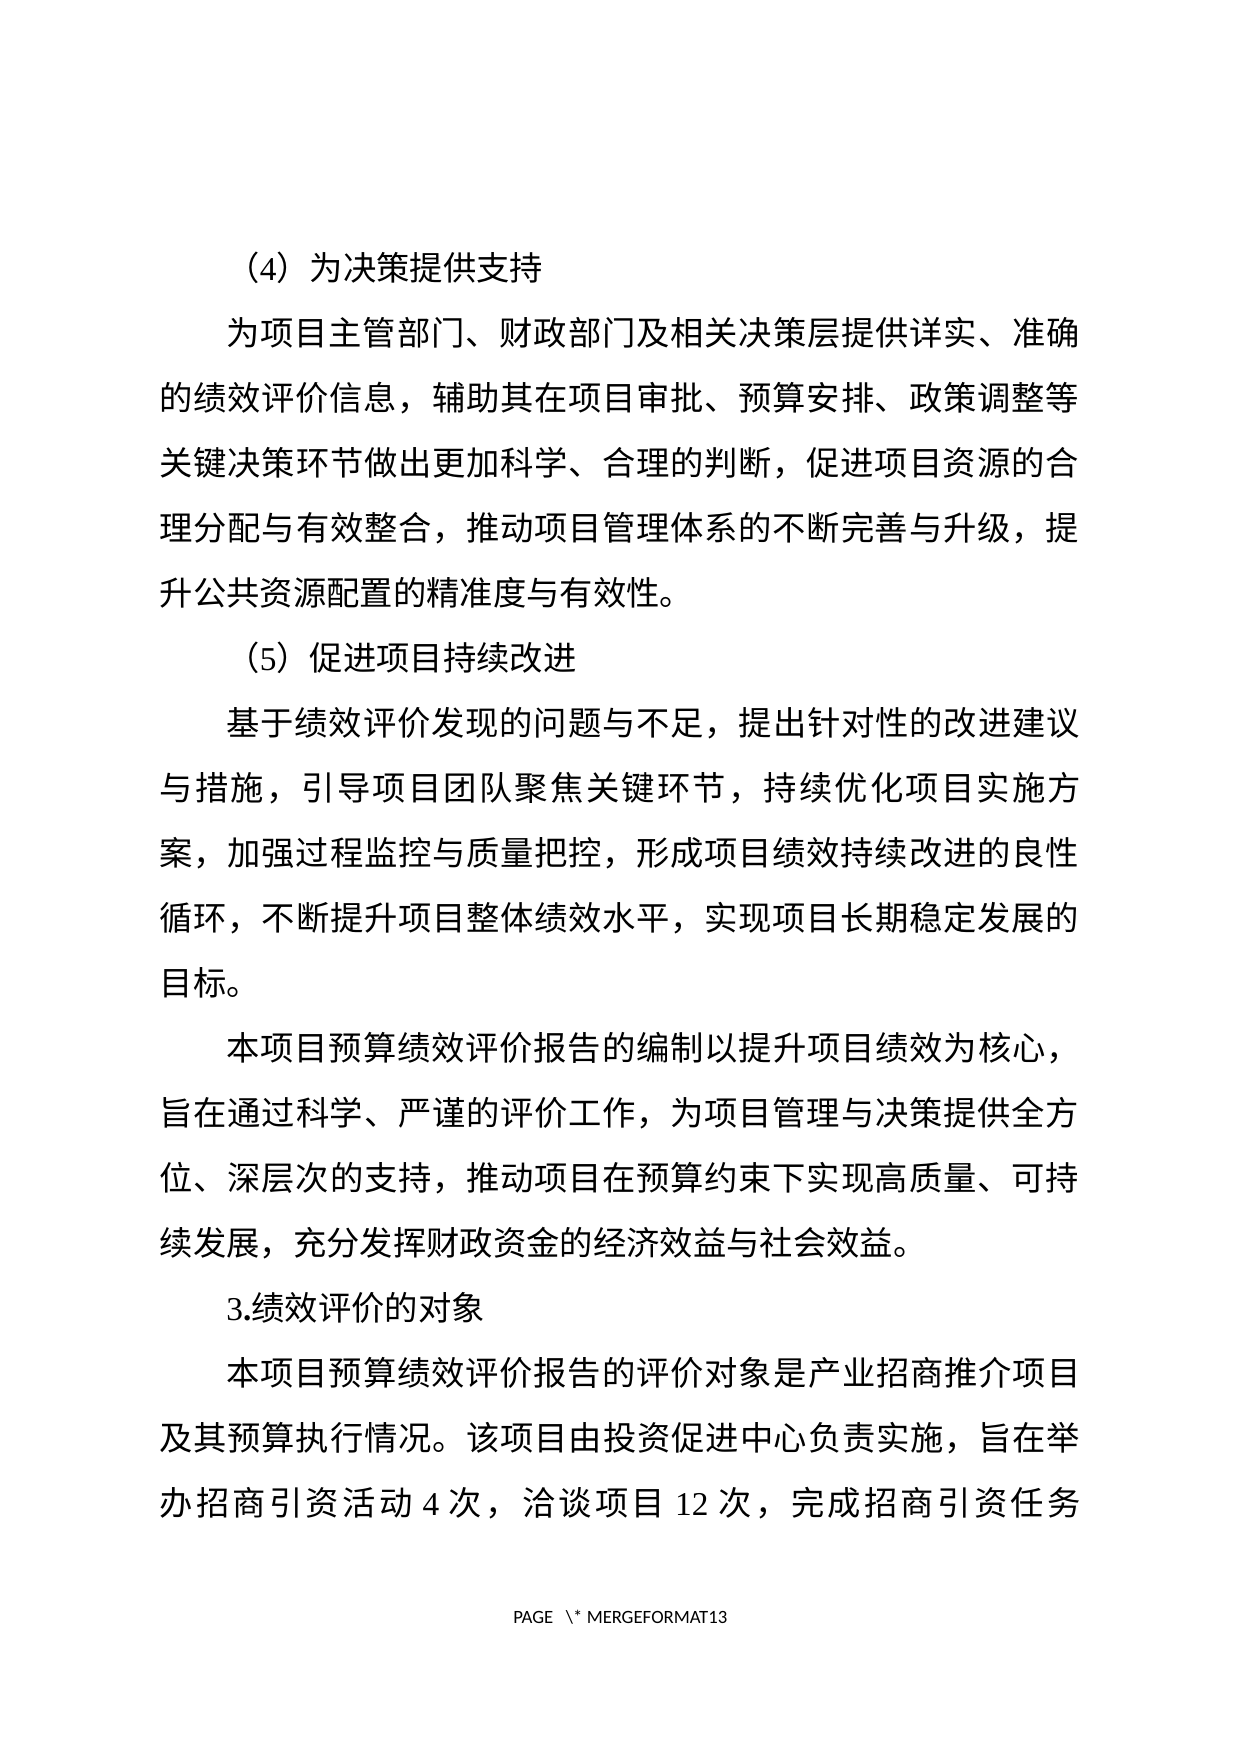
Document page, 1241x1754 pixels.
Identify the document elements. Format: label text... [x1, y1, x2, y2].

text 本项目预算绩效评价报告的编制以提升项目绩效为核心，旨在通过科学、严谨的评价工作，为项目管理与决策提供全方位、深层次的支持，推动项目在预算约束下实现高质量、可持续发展，充分发挥财政资金的经济效益与社会效益。 [159, 1013, 1081, 1273]
text （5）促进项目持续改进 [159, 623, 1081, 688]
text 基于绩效评价发现的问题与不足，提出针对性的改进建议与措施，引导项目团队聚焦关键环节，持续优化项目实施方案，加强过程监控与质量把控，形成项目绩效持续改进的良性循环，不断提升项目整体绩效水平，实现项目长期稳定发展的目标。 [159, 688, 1081, 1013]
text 为项目主管部门、财政部门及相关决策层提供详实、准确的绩效评价信息，辅助其在项目审批、预算安排、政策调整等关键决策环节做出更加科学、合理的判断，促进项目资源的合理分配与有效整合，推动项目管理体系的不断完善与升级，提升公共资源配置的精准度与有效性。 [159, 298, 1081, 623]
title 3.绩效评价的对象 [159, 1273, 1081, 1338]
text （4）为决策提供支持 [159, 233, 1081, 298]
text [159, 1338, 1081, 1533]
